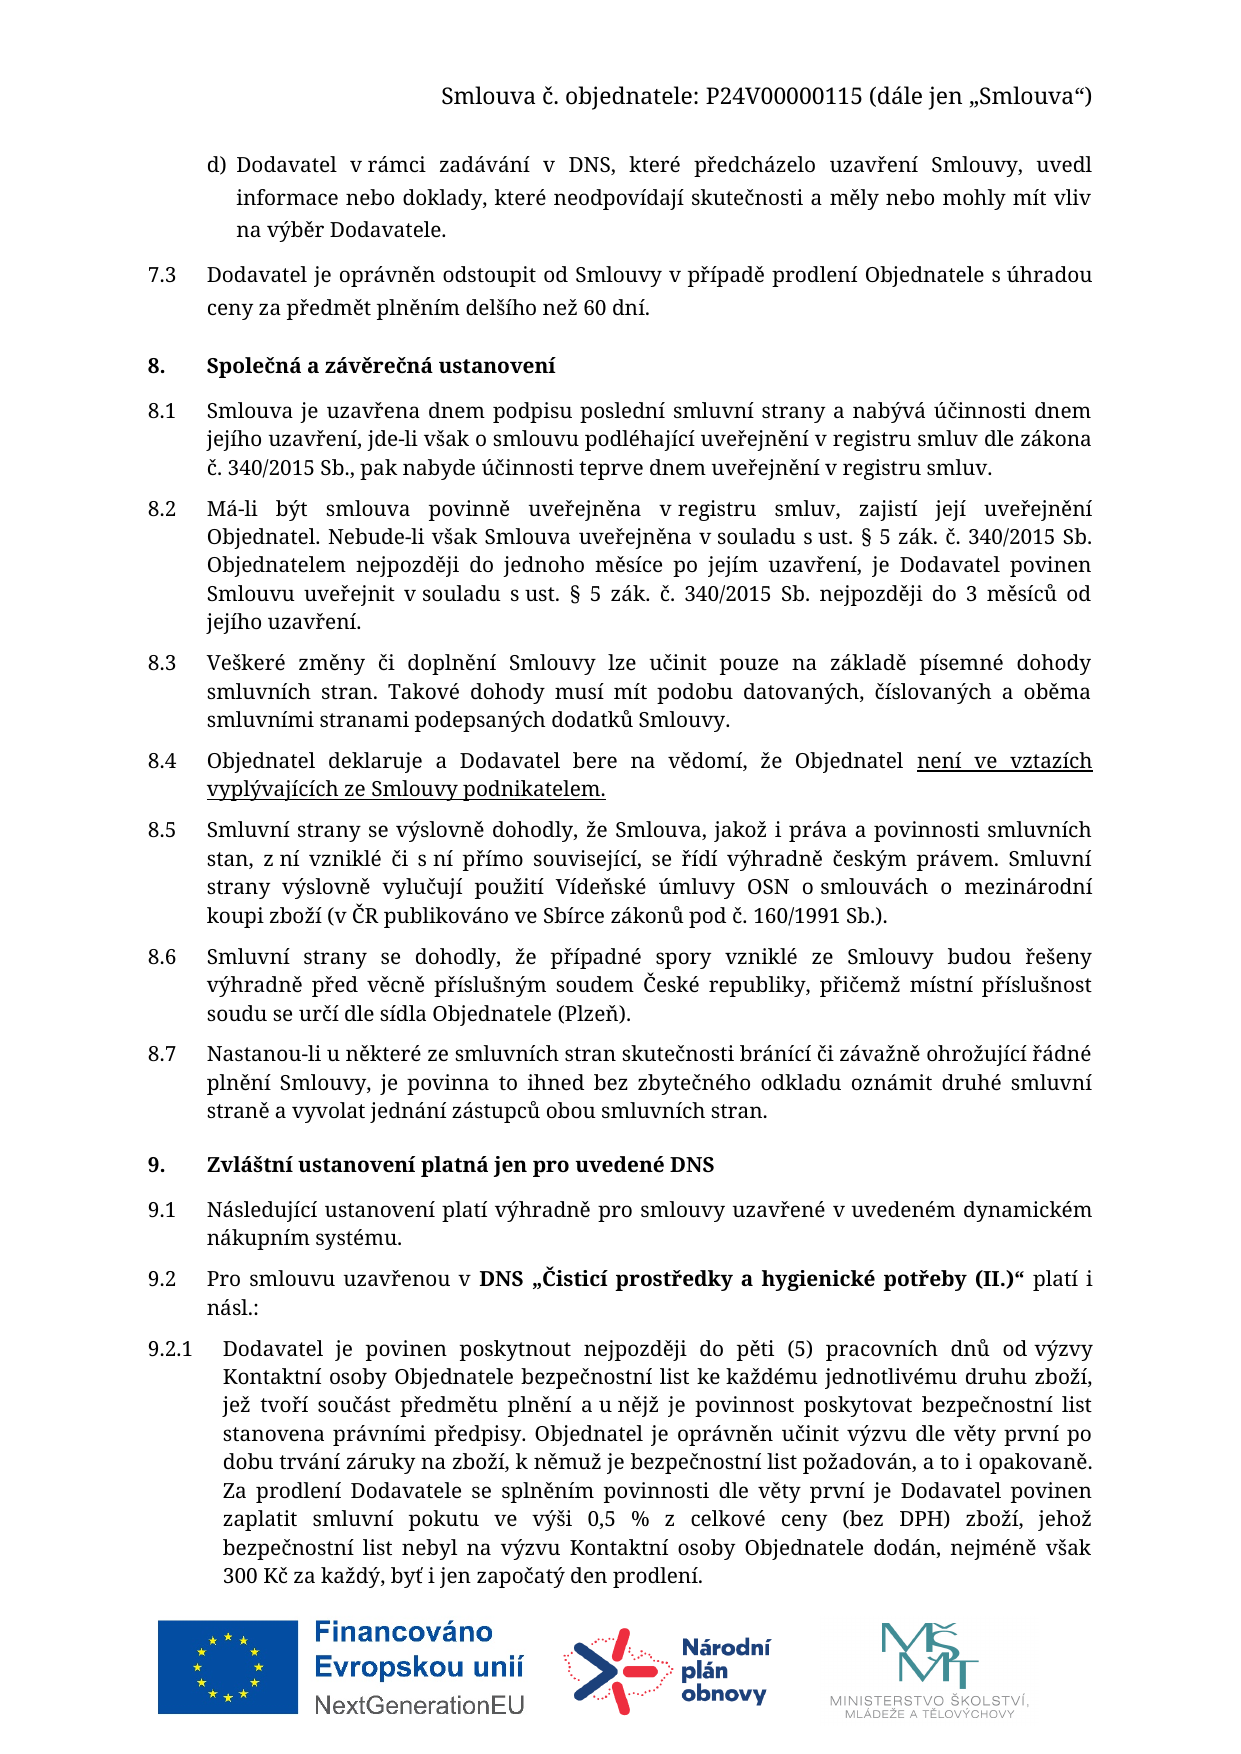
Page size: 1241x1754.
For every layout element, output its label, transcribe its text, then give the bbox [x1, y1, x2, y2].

list Nastanou-li u některé ze smluvních stran skutečnosti bránící či závažně ohrožující řádné plnění Smlouvy, je povinna to ihned bez zbytečného odkladu oznámit druhé smluvní straně a vyvolat jednání zástupců obou smluvních stran. [148, 1039, 1093, 1125]
list Smlouva je uzavřena dnem podpisu poslední smluvní strany a nabývá účinnosti dnem jejího uzavření, jde-li však o smlouvu podléhající uveřejnění v registru smluv dle zákona č. 340/2015 Sb., pak nabyde účinnosti teprve dnem uveřejnění v registru smluv. [148, 396, 1093, 481]
list Dodavatel v rámci zadávání v DNS, které předcházelo uzavření Smlouvy, uvedl informace nebo doklady, které neodpovídají skutečnosti a měly nebo mohly mít vliv na výběr Dodavatele. [207, 150, 1093, 244]
list Následující ustanovení platí výhradně pro smlouvy uzavřené v uvedeném dynamickém nákupním systému. [148, 1195, 1093, 1252]
list Veškeré změny či doplnění Smlouvy lze učinit pouze na základě písemné dohody smluvních stran. Takové dohody musí mít podobu datovaných, číslovaných a oběma smluvními stranami podepsaných dodatků Smlouvy. [148, 648, 1093, 734]
list Dodavatel je oprávněn odstoupit od Smlouvy v případě prodlení Objednatele s úhradou ceny za předmět plněním delšího než 60 dní. [148, 261, 1093, 322]
picture [820, 1616, 1039, 1726]
list Má-li být smlouva povinně uveřejněna v registru smluv, zajistí její uveřejnění Objednatel. Nebude-li však Smlouva uveřejněna v souladu s ust. § 5 zák. č. 340/2015 Sb. Objednatelem nejpozději do jednoho měsíce po jejím uzavření, je Dodavatel povinen Smlouvu uveřejnit v souladu s ust. § 5 zák. č. 340/2015 Sb. nejpozději do 3 měsíců od jejího uzavření. [148, 494, 1093, 636]
list Zvláštní ustanovení platná jen pro uvedené DNS [148, 1150, 1093, 1178]
picture [147, 1605, 789, 1726]
list Dodavatel je povinen poskytnout nejpozději do pěti (5) pracovních dnů od výzvy Kontaktní osoby Objednatele bezpečnostní list ke každému jednotlivému druhu zboží, jež tvoří součást předmětu plnění a u nějž je povinnost poskytovat bezpečnostní list stanovena právními předpisy. Objednatel je oprávněn učinit výzvu dle věty první po dobu trvání záruky na zboží, k němuž je bezpečnostní list požadován, a to i opakovaně. Za prodlení Dodavatele se splněním povinnosti dle věty první je Dodavatel povinen zaplatit smluvní pokutu ve výši 0,5 % z celkové ceny (bez DPH) zboží, jehož bezpečnostní list nebyl na výzvu Kontaktní osoby Objednatele dodán, nejméně však 300 Kč za každý, byť i jen započatý den prodlení. [148, 1334, 1093, 1590]
list Smluvní strany se dohodly, že případné spory vzniklé ze Smlouvy budou řešeny výhradně před věcně příslušným soudem České republiky, přičemž místní příslušnost soudu se určí dle sídla Objednatele (Plzeň). [148, 942, 1093, 1027]
list Smluvní strany se výslovně dohodly, že Smlouva, jakož i práva a povinnosti smluvních stan, z ní vzniklé či s ní přímo související, se řídí výhradně českým právem. Smluvní strany výslovně vylučují použití Vídeňské úmluvy OSN o smlouvách o mezinárodní koupi zboží (v ČR publikováno ve Sbírce zákonů pod č. 160/1991 Sb.). [148, 816, 1093, 929]
list Společná a závěrečná ustanovení [148, 351, 1093, 379]
list Pro smlouvu uzavřenou v DNS „Čisticí prostředky a hygienické potřeby (II.)“ platí i násl.: [148, 1264, 1093, 1321]
list Objednatel deklaruje a Dodavatel bere na vědomí, že Objednatel není ve vztazích vyplývajících ze Smlouvy podnikatelem. [148, 746, 1093, 803]
